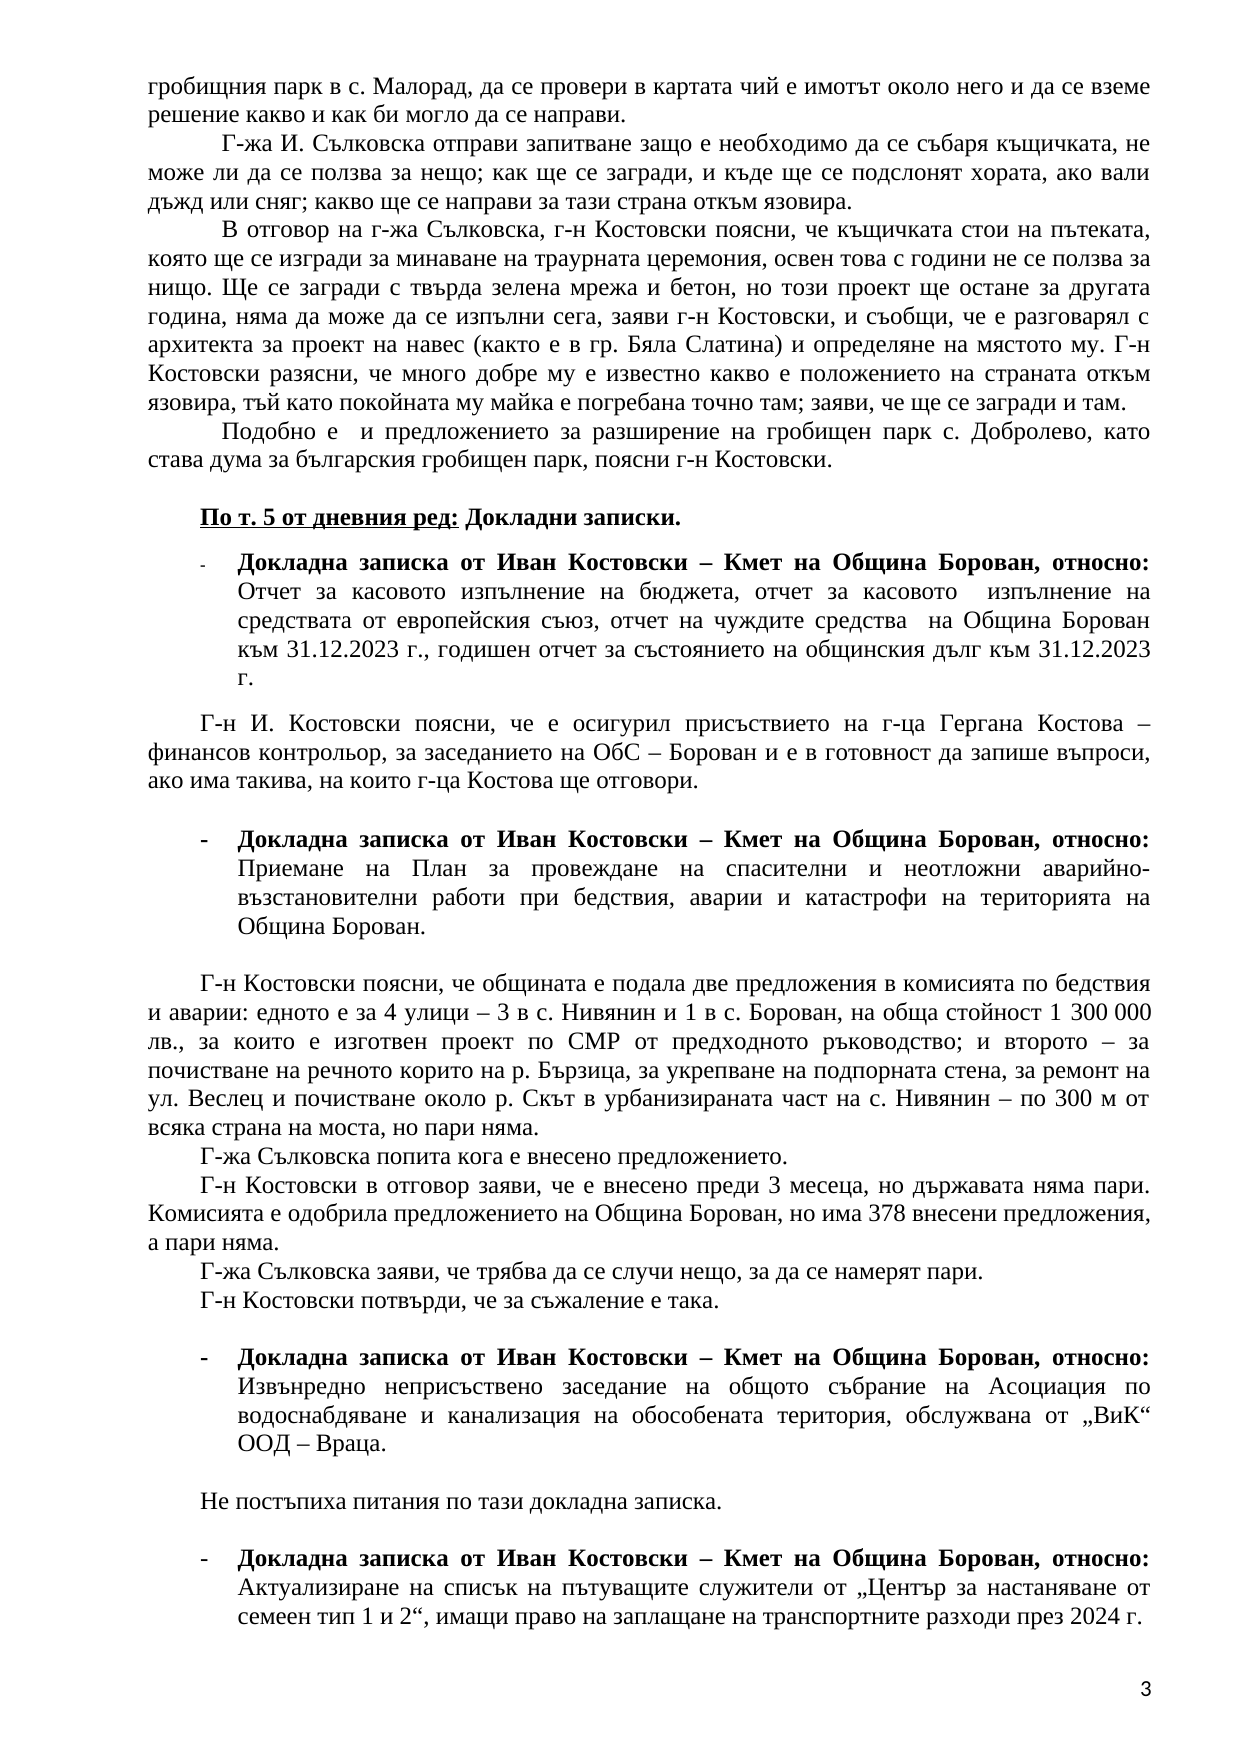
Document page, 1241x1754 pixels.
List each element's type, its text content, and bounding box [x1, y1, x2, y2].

text Г-н И. Костовски поясни, че е осигурил присъствието на г-ца Гергана Костова – финансов контрольор, за заседанието на ОбС – Борован и е в готовност да запише въпроси, ако има такива, на които г-ца Костова ще отговори. [148, 708, 1152, 794]
list Докладна записка от Иван Костовски – Кмет на Община Борован, относно: Извънредно неприсъствено заседание на общото събрание на Асоциация по водоснабдяване и канализация на обособената територия, обслужвана от „ВиК“ ООД – Враца. [200, 1342, 1152, 1457]
text Г-н Костовски в отговор заяви, че е внесено преди 3 месеца, но държавата няма пари. Комисията е одобрила предложението на Община Борован, но има 378 внесени предложения, а пари няма. [148, 1170, 1152, 1256]
list Докладна записка от Иван Костовски – Кмет на Община Борован, относно: Отчет за касовото изпълнение на бюджета, отчет за касовото изпълнение на средствата от европейския съюз, отчет на чуждите средства на Община Борован към 31.12.2023 г., годишен отчет за състоянието на общинския дълг към 31.12.2023 г. [200, 547, 1152, 691]
text Г-н Костовски потвърди, че за съжаление е така. [148, 1285, 1152, 1313]
text Подобно е и предложението за разширение на гробищен парк с. Добролево, като става дума за българския гробищен парк, поясни г-н Костовски. [148, 416, 1152, 473]
text Г-жа Сълковска попита кога е внесено предложението. [148, 1141, 1152, 1170]
text Г-жа И. Сълковска отправи запитване защо е необходимо да се събаря къщичката, не може ли да се ползва за нещо; как ще се загради, и къде ще се подслонят хората, ако вали дъжд или сняг; какво ще се направи за тази страна откъм язовира. [148, 128, 1152, 214]
list Докладна записка от Иван Костовски – Кмет на Община Борован, относно: Актуализиране на списък на пътуващите служители от „Център за настаняване от семеен тип 1 и 2“, имащи право на заплащане на транспортните разходи през 2024 г. [200, 1543, 1152, 1630]
text Г-жа Сълковска заяви, че трябва да се случи нещо, за да се намерят пари. [148, 1256, 1152, 1285]
text По т. 5 от дневния ред: Докладни записки. [200, 502, 1152, 531]
text Не постъпиха питания по тази докладна записка. [200, 1486, 1152, 1515]
text В отговор на г-жа Сълковска, г-н Костовски поясни, че къщичката стои на пътеката, която ще се изгради за минаване на траурната церемония, освен това с години не се ползва за нищо. Ще се загради с твърда зелена мрежа и бетон, но този проект ще остане за другата година, няма да може да се изпълни сега, заяви г-н Костовски, и съобщи, че е разговарял с архитекта за проект на навес (както е в гр. Бяла Слатина) и определяне на мястото му. Г-н Костовски разясни, че много добре му е известно какво е положението на страната откъм язовира, тъй като покойната му майка е погребана точно там; заяви, че ще се загради и там. [148, 214, 1152, 416]
list Докладна записка от Иван Костовски – Кмет на Община Борован, относно: Приемане на План за провеждане на спасителни и неотложни аварийно- възстановителни работи при бедствия, аварии и катастрофи на територията на Община Борован. [200, 823, 1152, 940]
text Г-н Костовски поясни, че общината е подала две предложения в комисията по бедствия и аварии: едното е за 4 улици – 3 в с. Нивянин и 1 в с. Борован, на обща стойност 1 300 000 лв., за които е изготвен проект по СМР от предходното ръководство; и второто – за почистване на речното корито на р. Бързица, за укрепване на подпорната стена, за ремонт на ул. Веслец и почистване около р. Скът в урбанизираната част на с. Нивянин – по 300 м от всяка страна на моста, но пари няма. [148, 968, 1152, 1141]
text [148, 71, 1152, 128]
